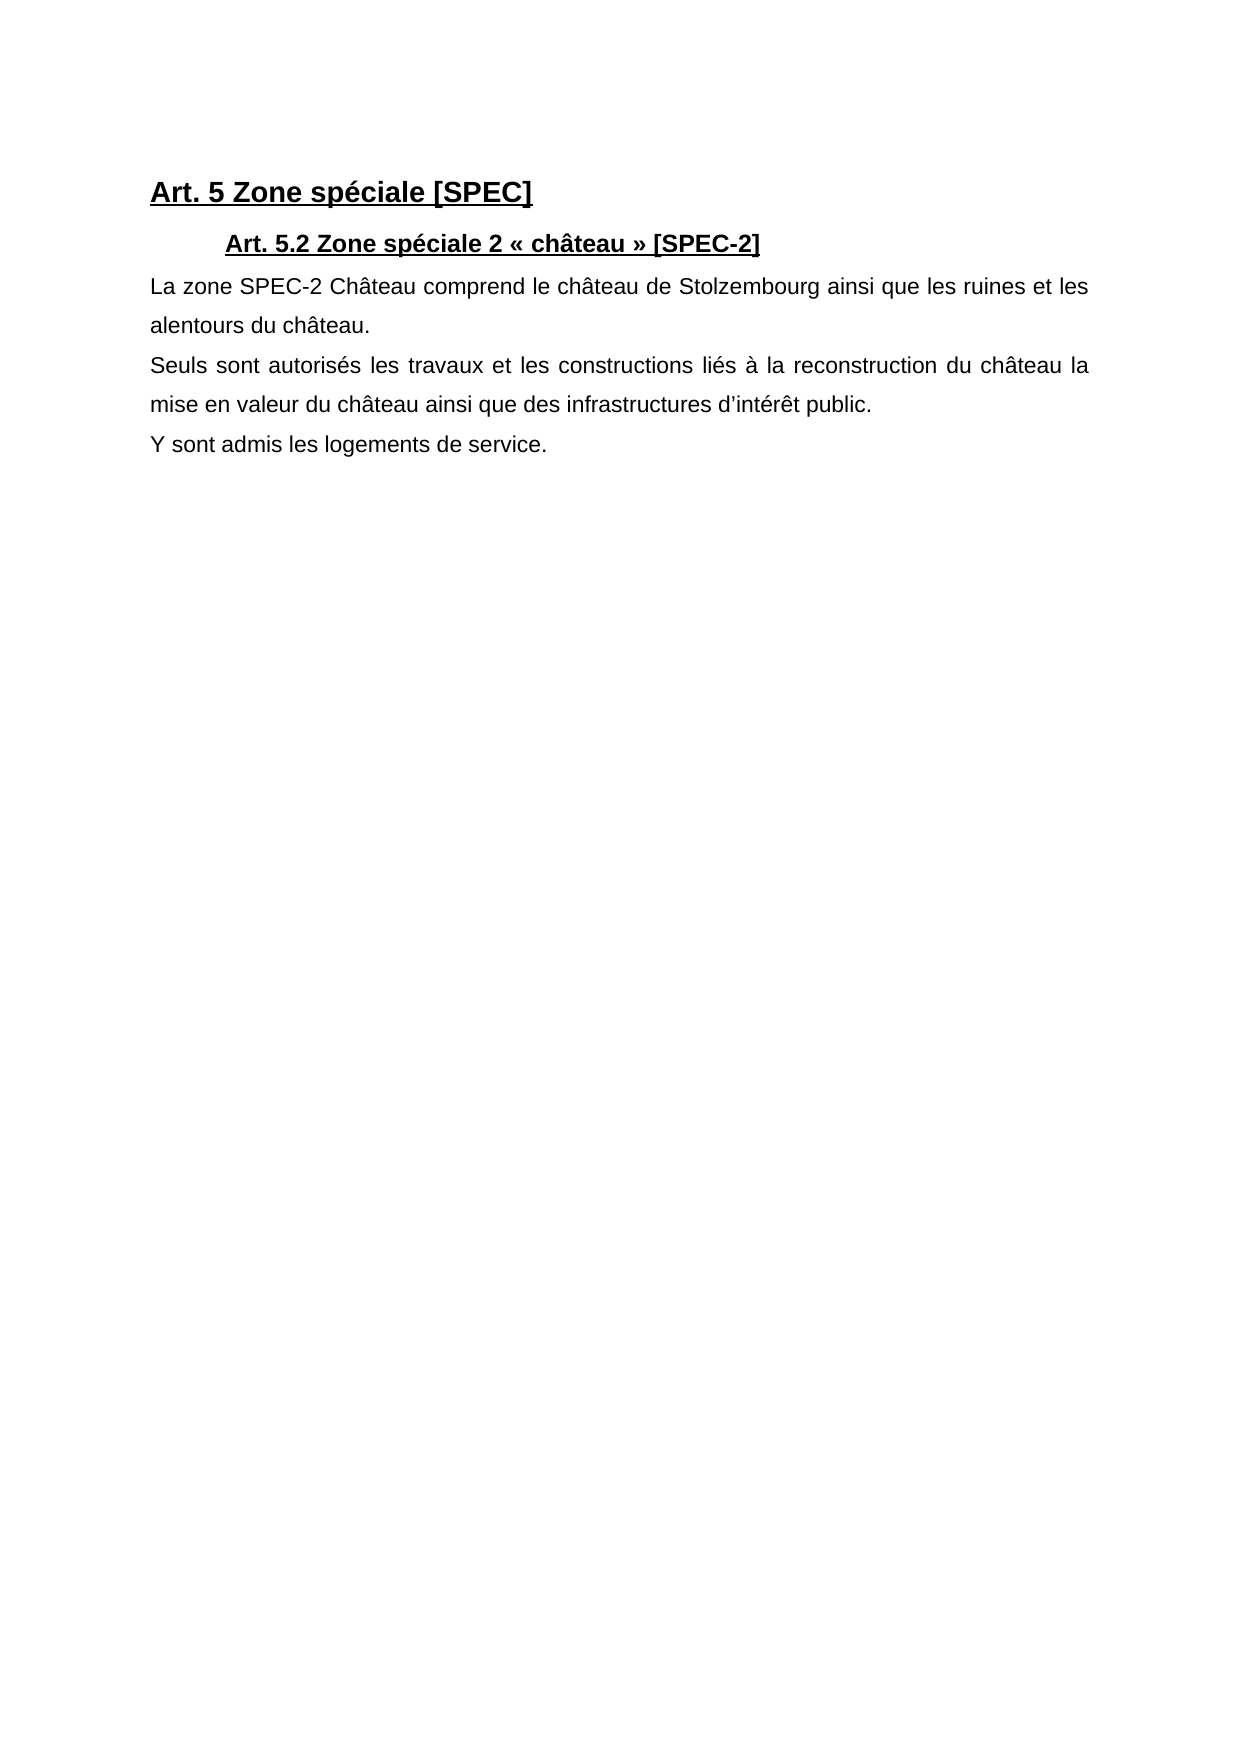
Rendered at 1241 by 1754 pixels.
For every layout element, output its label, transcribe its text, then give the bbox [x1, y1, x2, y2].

subtitle Art. 5.2 Zone spéciale 2 « château » [SPEC-2] [225, 229, 1090, 258]
text Y sont admis les logements de service. [150, 431, 1090, 457]
text La zone SPEC-2 Château comprend le château de Stolzembourg ainsi que les ruines et les alentours du château. [150, 273, 1090, 338]
subtitle Art. 5 Zone spéciale [SPEC] [150, 175, 1090, 208]
text Seuls sont autorisés les travaux et les constructions liés à la reconstruction du château la mise en valeur du château ainsi que des infrastructures d’intérêt public. [150, 352, 1090, 417]
